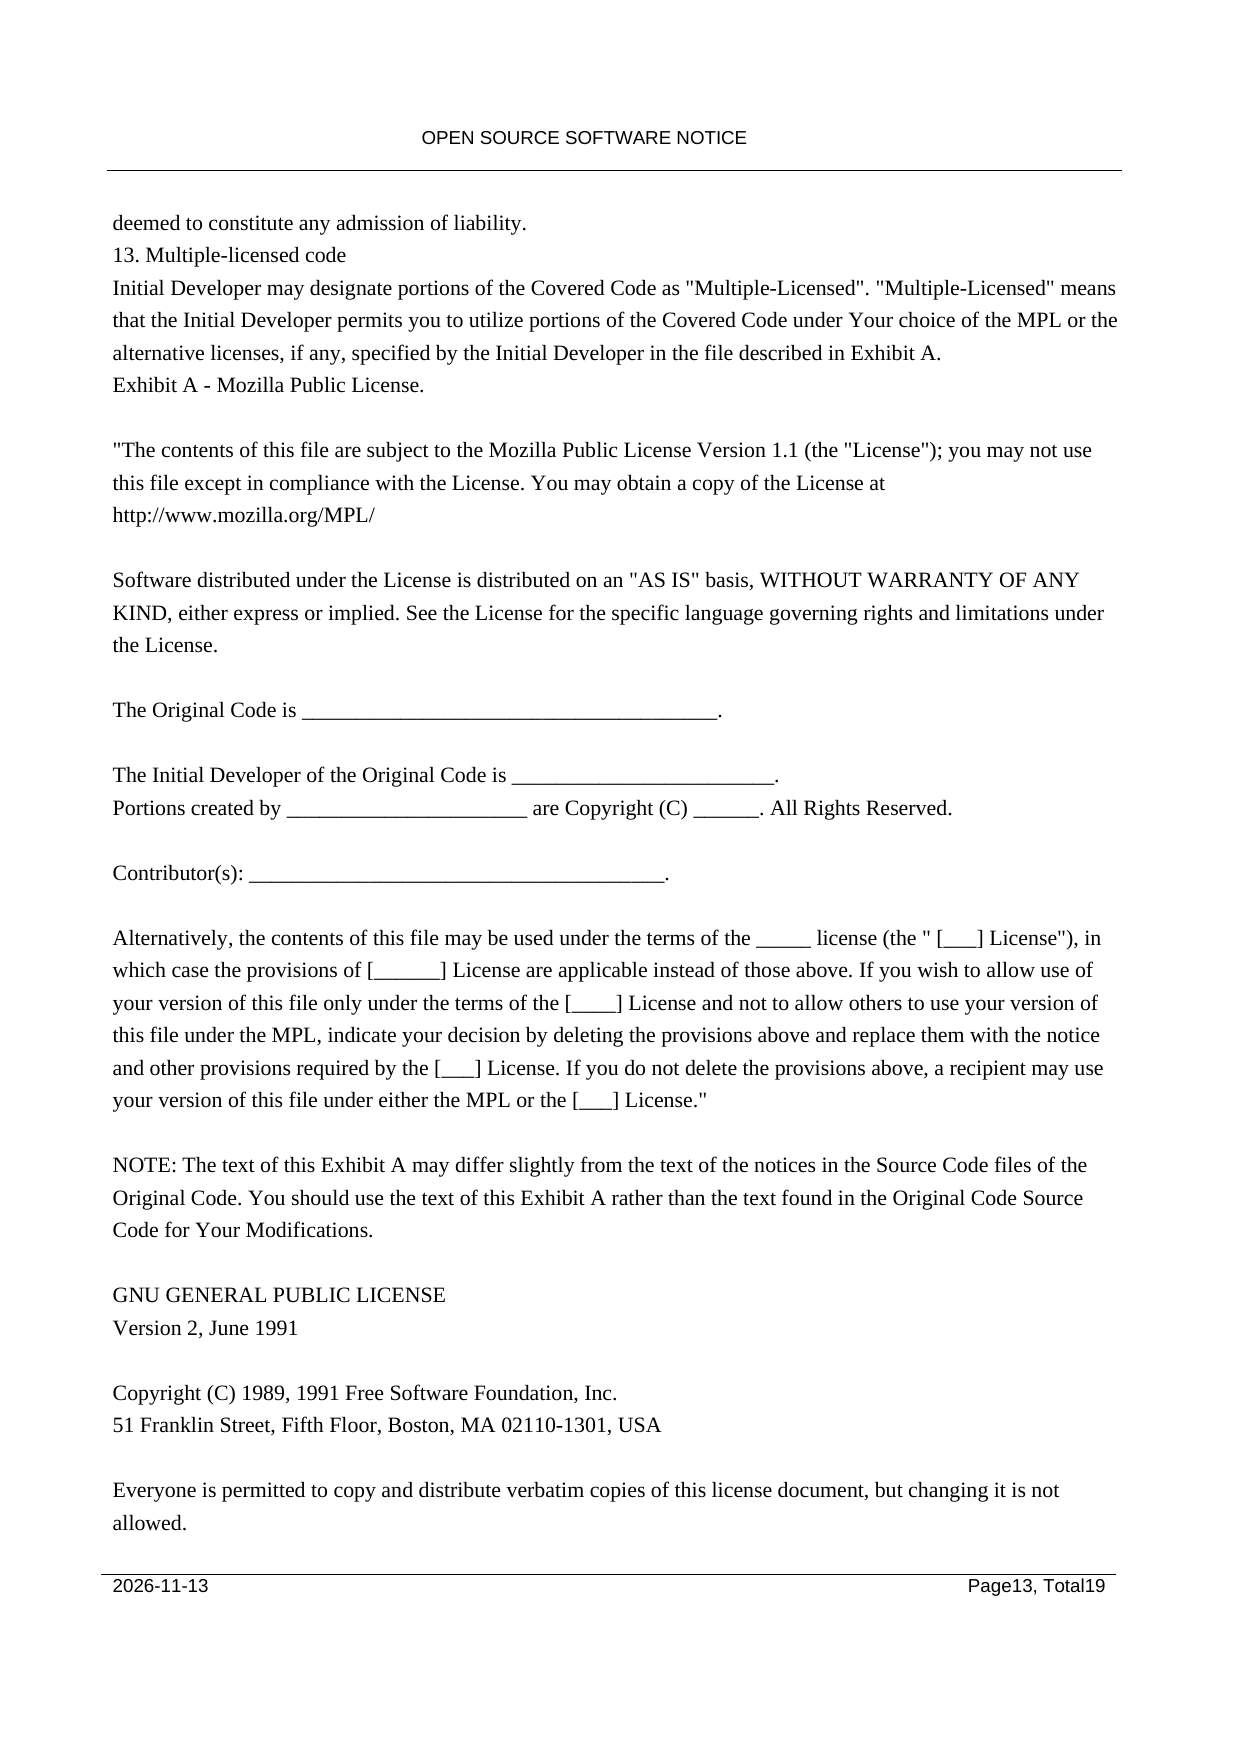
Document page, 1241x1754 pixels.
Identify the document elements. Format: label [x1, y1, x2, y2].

text [112, 206, 1128, 1539]
